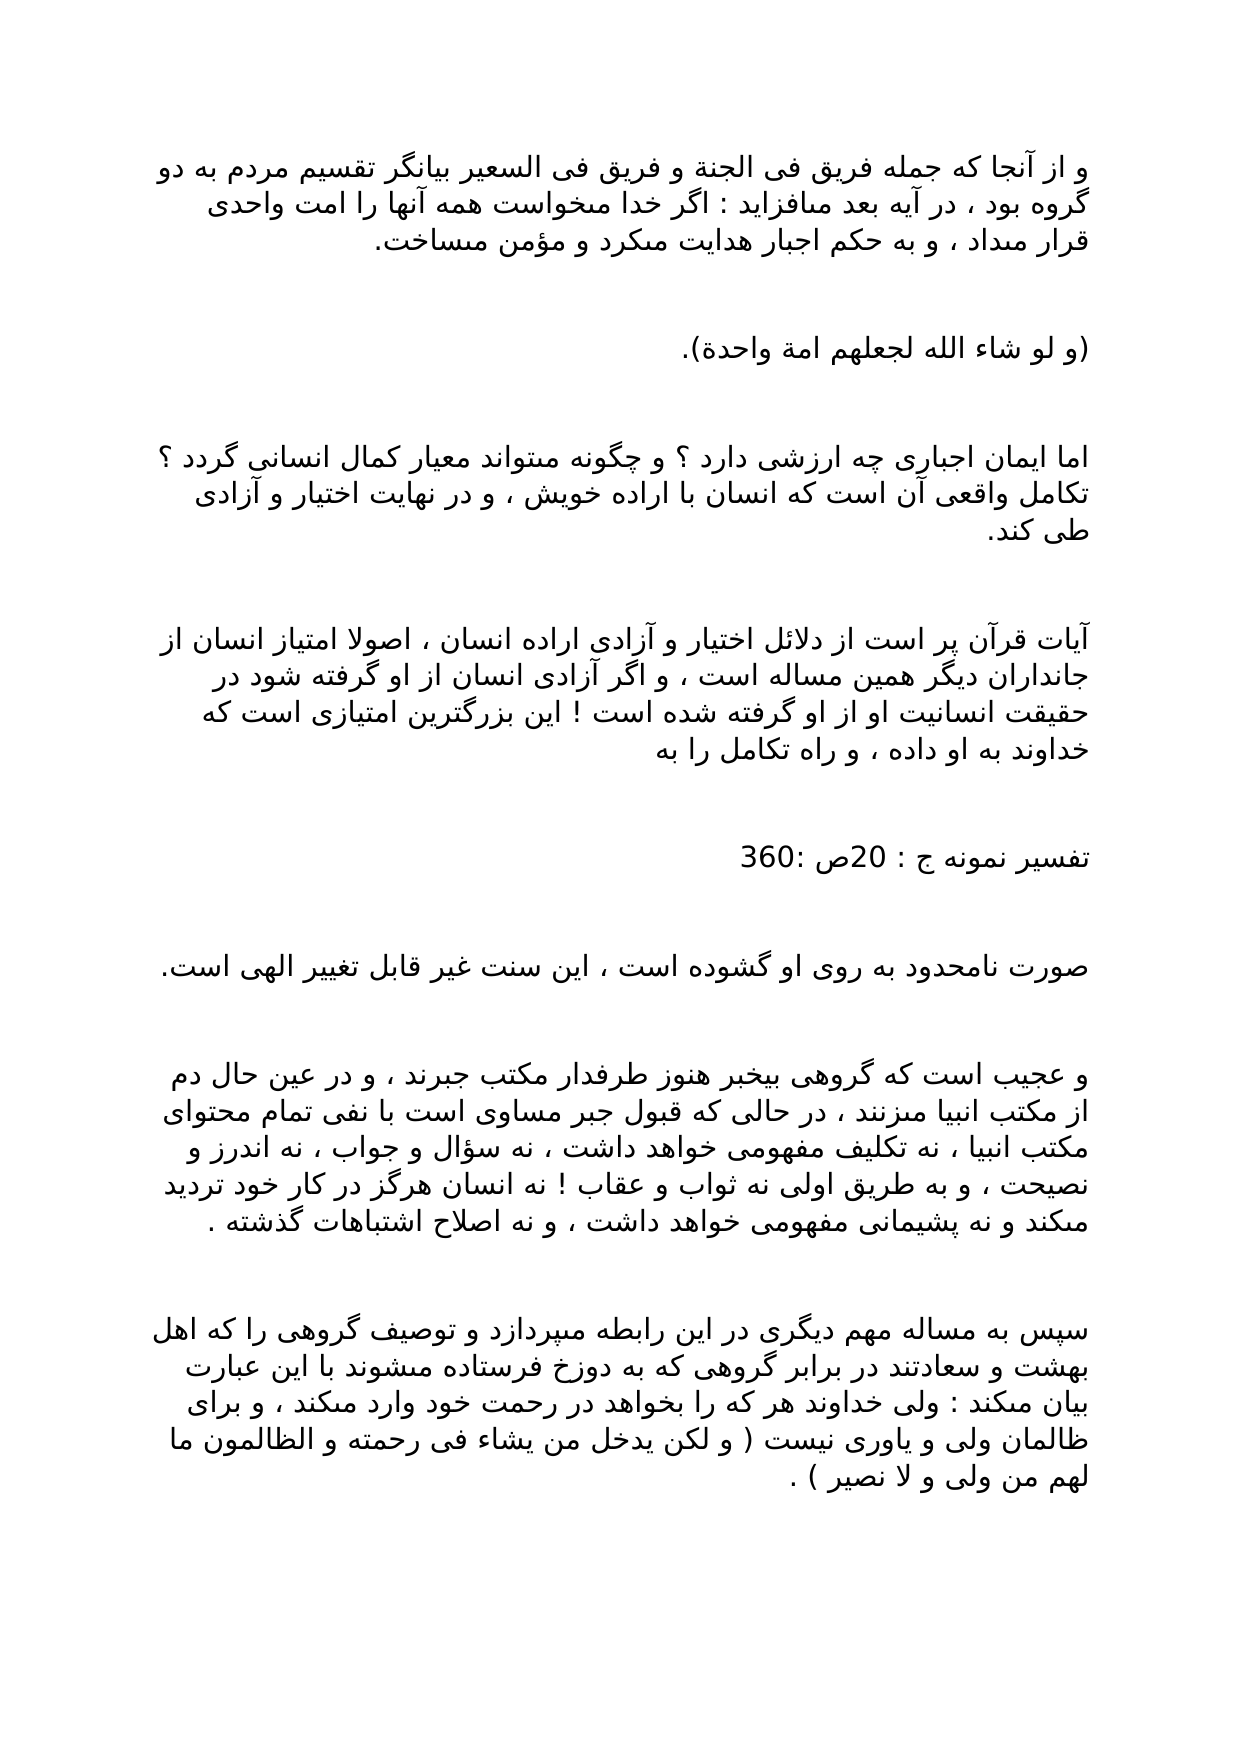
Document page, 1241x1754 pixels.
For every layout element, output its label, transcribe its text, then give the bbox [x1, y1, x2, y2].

text سپس به مساله مهم ديگرى در اين رابطه مى‏پردازد و توصيف گروهى را كه اهل بهشت و سعادتند در برابر گروهى كه به دوزخ فرستاده مى‏شوند با اين عبارت بيان مى‏كند : ولى خداوند هر كه را بخواهد در رحمت خود وارد مى‏كند ، و براى ظالمان ولى و ياورى نيست ( و لكن يدخل من يشاء فى رحمته و الظالمون ما لهم من ولى و لا نصير ) . [150, 1312, 1090, 1493]
text اما ايمان اجبارى چه ارزشى دارد ؟ و چگونه مى‏تواند معيار كمال انسانى گردد ؟ تكامل واقعى آن است كه انسان با اراده خويش ، و در نهايت اختيار و آزادى طى كند. [150, 440, 1090, 547]
text صورت نامحدود به روى او گشوده است ، اين سنت غير قابل تغيير الهى است. [150, 949, 1090, 983]
text آيات قرآن پر است از دلائل اختيار و آزادى اراده انسان ، اصولا امتياز انسان از جانداران ديگر همين مساله است ، و اگر آزادى انسان از او گرفته شود در حقيقت انسانيت او از او گرفته شده است ! اين بزرگترين امتيازى است كه خداوند به او داده ، و راه تكامل را به [150, 622, 1090, 766]
text و عجيب است كه گروهى بيخبر هنوز طرفدار مكتب جبرند ، و در عين حال دم از مكتب انبيا مى‏زنند ، در حالى كه قبول جبر مساوى است با نفى تمام محتواى مكتب انبيا ، نه تكليف مفهومى خواهد داشت ، نه سؤال و جواب ، نه اندرز و نصيحت ، و به طريق اولى نه ثواب و عقاب ! نه انسان هرگز در كار خود ترديد مى‏كند و نه پشيمانى مفهومى خواهد داشت ، و نه اصلاح اشتباهات گذشته . [150, 1057, 1090, 1238]
text (و لو شاء الله لجعلهم امة واحدة). [150, 332, 1090, 366]
text تفسير نمونه ج : 20ص :360 [150, 840, 1090, 874]
text و از آنجا كه جمله فريق فى الجنة و فريق فى السعير بيانگر تقسيم مردم به دو گروه بود ، در آيه بعد مى‏افزايد : اگر خدا مى‏خواست همه آنها را امت واحدى قرار مى‏داد ، و به حكم اجبار هدايت مى‏كرد و مؤمن مى‏ساخت. [150, 150, 1090, 257]
